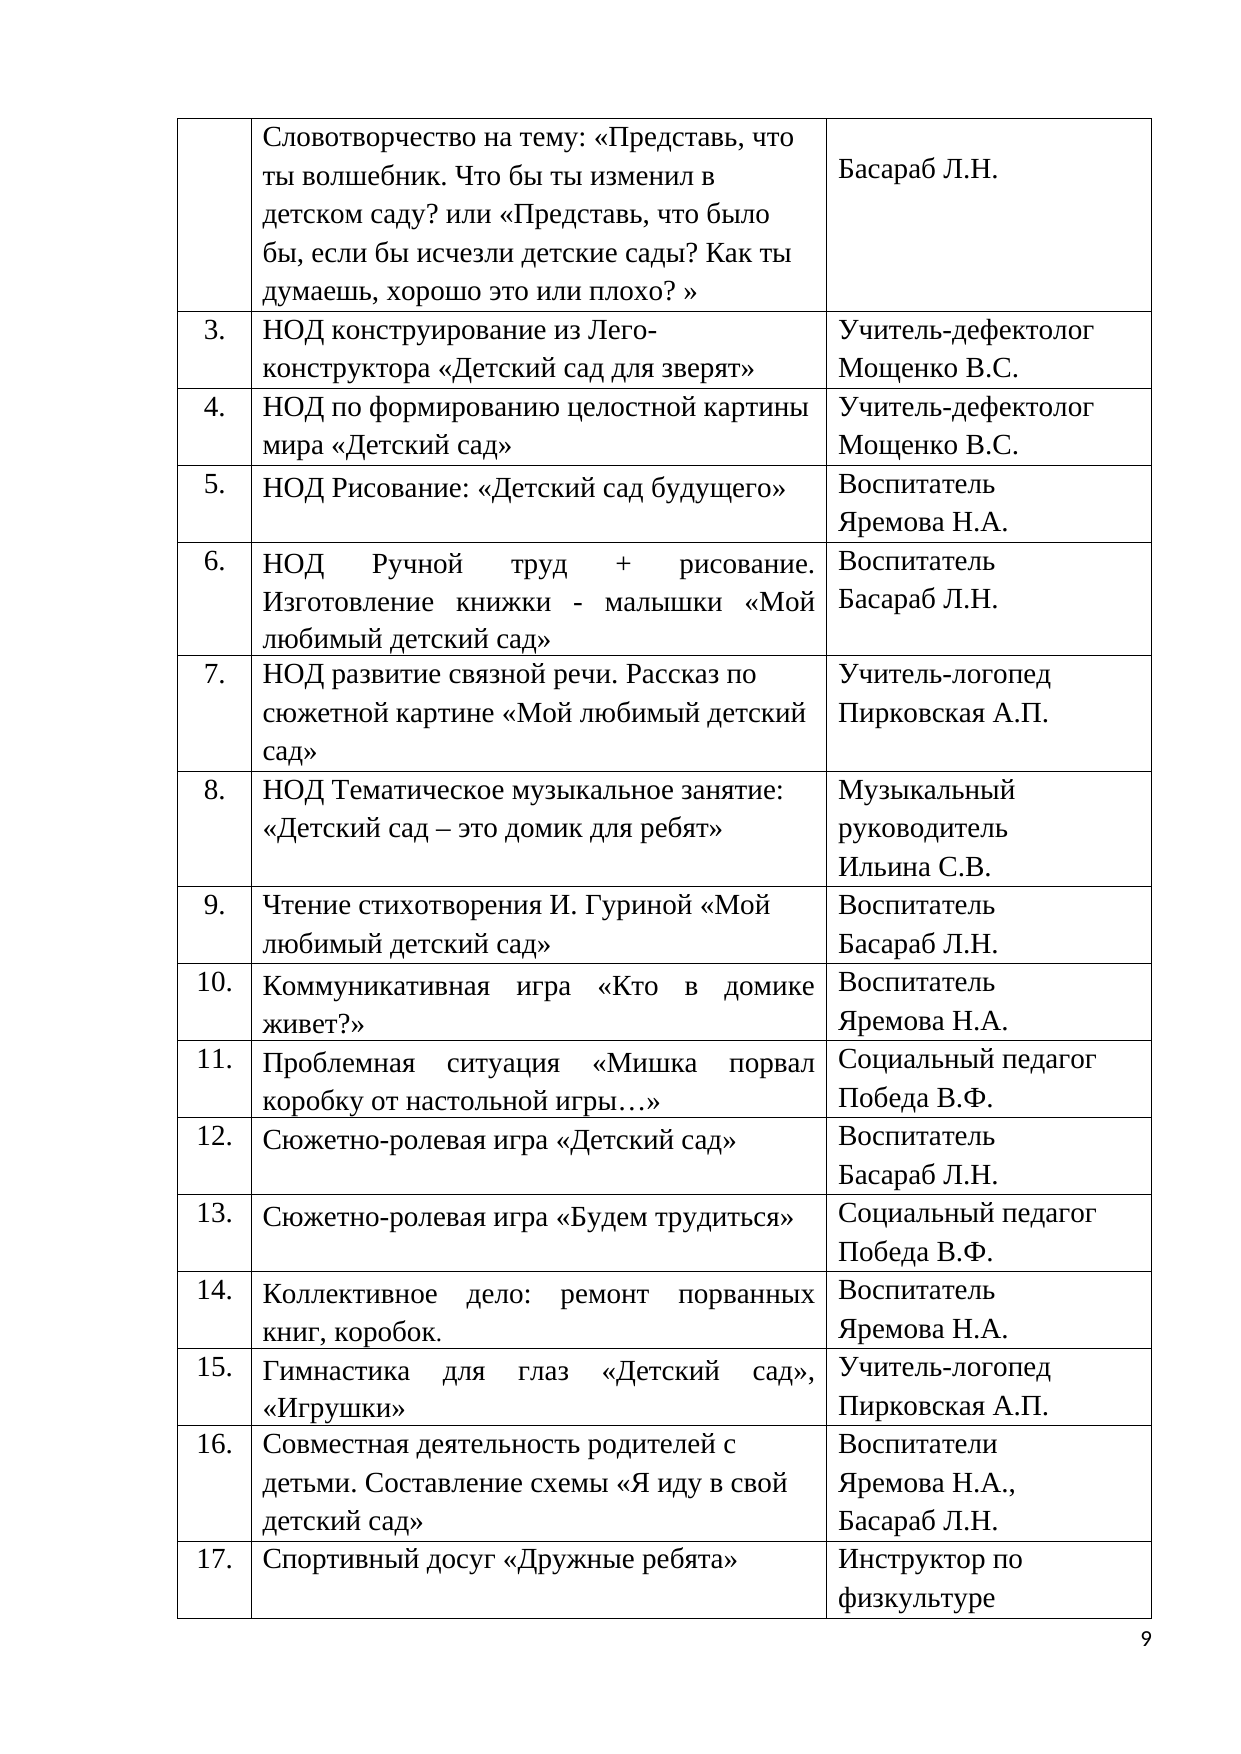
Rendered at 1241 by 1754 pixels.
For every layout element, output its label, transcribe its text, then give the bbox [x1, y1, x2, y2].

table_cell НОД развитие связной речи. Рассказ по сюжетной картине «Мой любимый детский сад» [252, 656, 826, 771]
table_cell Воспитатель Яремова Н.А. [827, 964, 1151, 1040]
table_cell Совместная деятельность родителей с детьми. Составление схемы «Я иду в свой детский сад» [252, 1426, 826, 1541]
table_cell Воспитатель Басараб Л.Н. [827, 543, 1151, 655]
table_cell 15. [178, 1349, 251, 1425]
table_cell Воспитатель Яремова Н.А. [827, 1272, 1151, 1348]
table_cell Проблемная ситуация «Мишка порвал коробку от настольной игры…» [252, 1041, 826, 1117]
table_cell НОД конструирование из Лего-конструктора «Детский сад для зверят» [252, 312, 826, 388]
table_cell 3. [178, 312, 251, 388]
table_cell НОД по формированию целостной картины мира «Детский сад» [252, 389, 826, 465]
table_cell Сюжетно-ролевая игра «Детский сад» [252, 1118, 826, 1194]
table_cell Воспитатель Басараб Л.Н. [827, 887, 1151, 963]
table_cell Гимнастика для глаз «Детский сад», «Игрушки» [252, 1349, 826, 1425]
table_cell Воспитатель Басараб Л.Н. [827, 1118, 1151, 1194]
table_cell Музыкальный руководитель Ильина С.В. [827, 772, 1151, 886]
table_cell Сюжетно-ролевая игра «Будем трудиться» [252, 1195, 826, 1271]
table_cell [252, 1542, 826, 1618]
table_cell НОД Тематическое музыкальное занятие: «Детский сад – это домик для ребят» [252, 772, 826, 886]
table_cell Коллективное дело: ремонт порванных книг, коробок. [252, 1272, 826, 1348]
table_cell 11. [178, 1041, 251, 1117]
table_cell 17. [178, 1542, 251, 1618]
table_cell 2. [178, 119, 251, 311]
table_cell Воспитатель Яремова Н.А. [827, 466, 1151, 542]
table_cell 7. [178, 656, 251, 771]
table_cell Коммуникативная игра «Кто в домике живет?» [252, 964, 826, 1040]
table_cell 6. [178, 543, 251, 655]
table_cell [827, 119, 1151, 311]
table_cell НОД Рисование: «Детский сад будущего» [252, 466, 826, 542]
table_cell 16. [178, 1426, 251, 1541]
table_cell 10. [178, 964, 251, 1040]
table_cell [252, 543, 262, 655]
table_cell Воспитатели Яремова Н.А., Басараб Л.Н. [827, 1426, 1151, 1541]
table_cell Чтение стихотворения И. Гуриной «Мой любимый детский сад» [252, 887, 826, 963]
table_cell Социальный педагог Победа В.Ф. [827, 1041, 1151, 1117]
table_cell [827, 1542, 1151, 1618]
table_cell Учитель-дефектолог Мощенко В.С. [827, 389, 1151, 465]
table_cell Учитель-логопед Пирковская А.П. [827, 656, 1151, 771]
table_cell Учитель-логопед Пирковская А.П. [827, 1349, 1151, 1425]
table_cell 5. [178, 466, 251, 542]
table_cell Социальный педагог Победа В.Ф. [827, 1195, 1151, 1271]
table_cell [252, 119, 826, 311]
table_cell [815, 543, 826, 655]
table_cell 14. [178, 1272, 251, 1348]
table_cell 4. [178, 389, 251, 465]
table_cell 12. [178, 1118, 251, 1194]
table_cell 8. [178, 772, 251, 886]
table_cell 13. [178, 1195, 251, 1271]
table_cell Учитель-дефектолог Мощенко В.С. [827, 312, 1151, 388]
table_cell 9. [178, 887, 251, 963]
